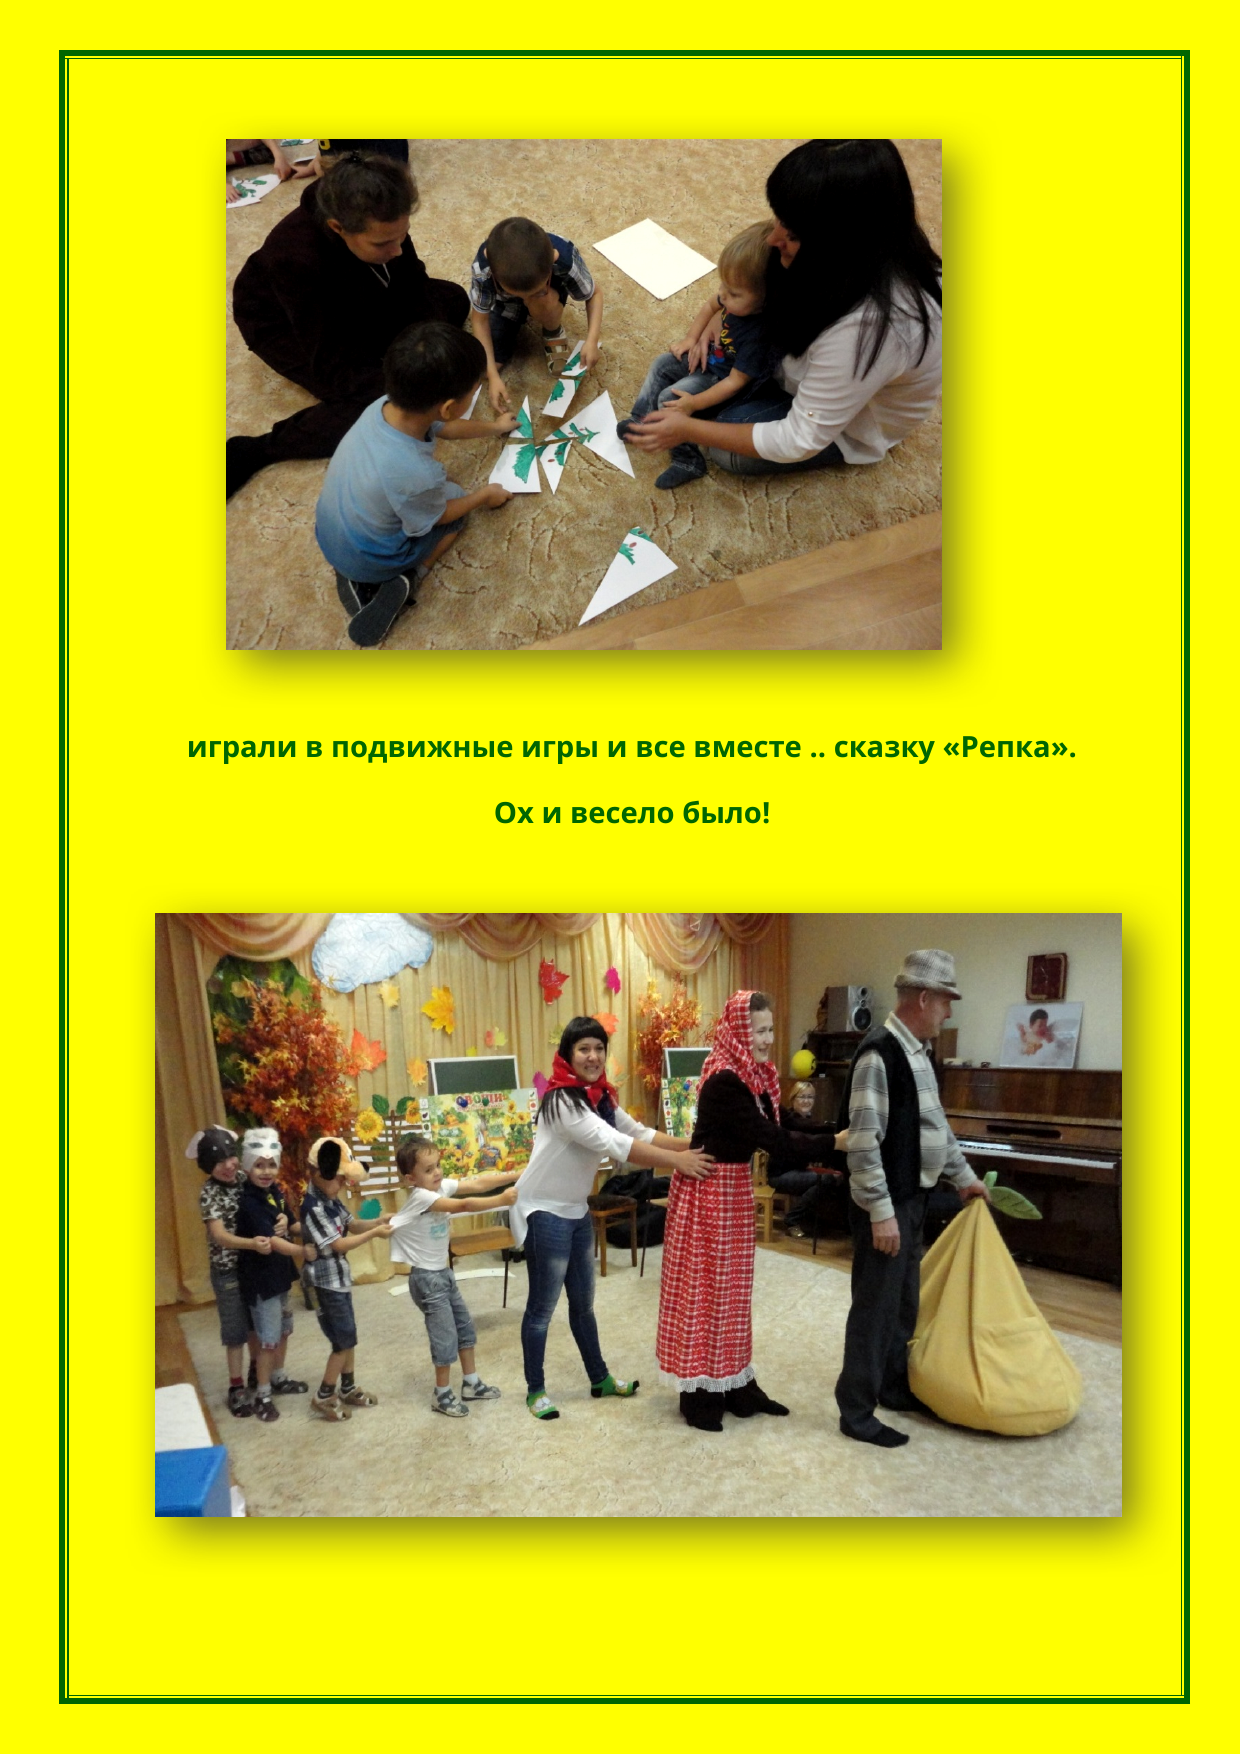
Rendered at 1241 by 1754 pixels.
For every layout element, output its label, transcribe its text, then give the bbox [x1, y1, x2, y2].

text играли в подвижные игры и все вместе .. сказку «Репка». [127, 726, 1137, 766]
picture [155, 913, 1122, 1517]
text Ох и весело было! [127, 793, 1137, 832]
picture [226, 139, 942, 650]
